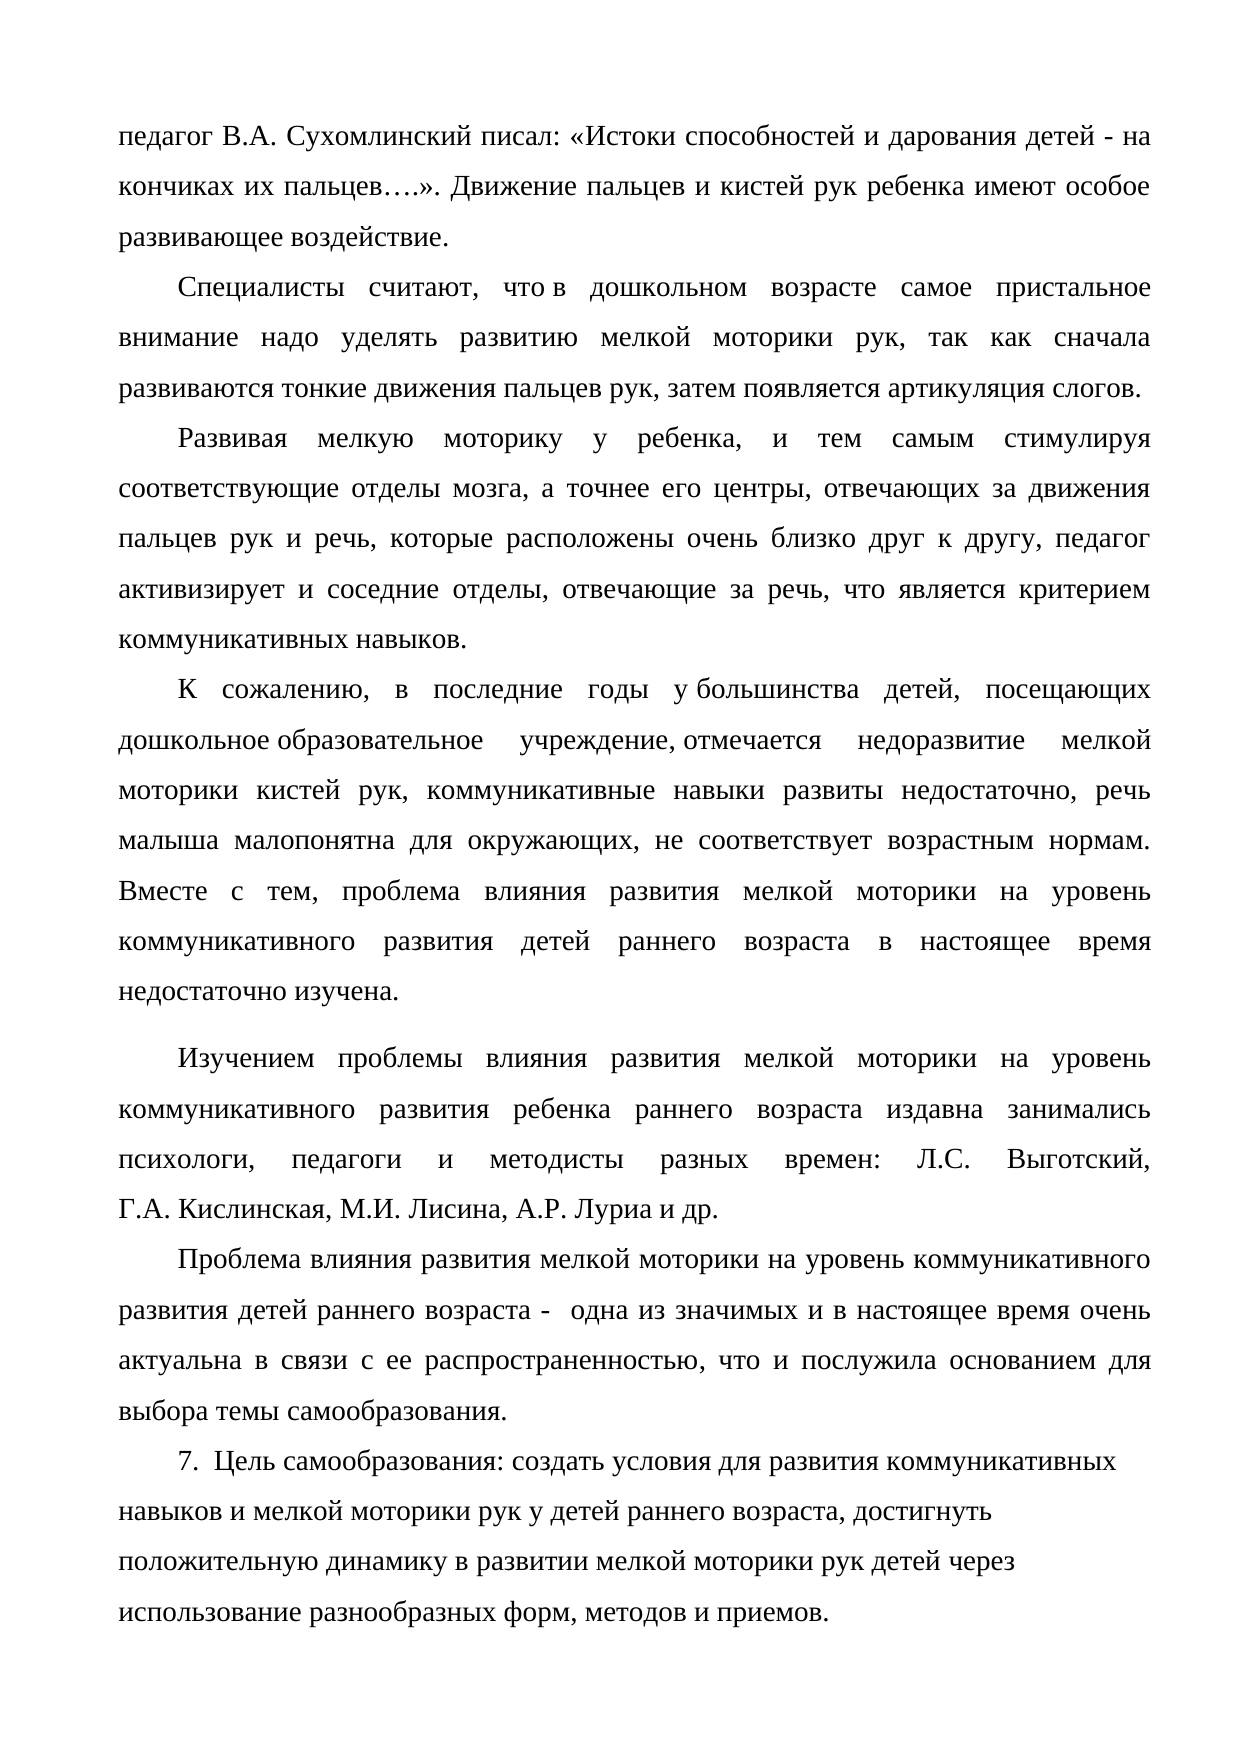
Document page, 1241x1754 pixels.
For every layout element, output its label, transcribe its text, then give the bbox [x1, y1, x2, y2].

text Развивая мелкую моторику у ребенка, и тем самым стимулируя соответствующие отделы мозга, а точнее его центры, отвечающих за движения пальцев рук и речь, которые расположены очень близко друг к другу, педагог активизирует и соседние отделы, отвечающие за речь, что является критерием коммуникативных навыков. [118, 420, 1152, 655]
text Специалисты считают, что в дошкольном возрасте самое пристальное внимание надо уделять развитию мелкой моторики рук, так как сначала развиваются тонкие движения пальцев рук, затем появляется артикуляция слогов. [118, 269, 1152, 403]
text Проблема влияния развития мелкой моторики на уровень коммуникативного развития детей раннего возраста - одна из значимых и в настоящее время очень актуальна в связи с ее распространенностью, что и послужила основанием для выбора темы самообразования. [118, 1242, 1152, 1426]
text К сожалению, в последние годы у большинства детей, посещающих дошкольное образовательное учреждение, отмечается недоразвитие мелкой моторики кистей рук, коммуникативные навыки развиты недостаточно, речь малыша малопонятна для окружающих, не соответствует возрастным нормам. Вместе с тем, проблема влияния развития мелкой моторики на уровень коммуникативного развития детей раннего возраста в настоящее время недостаточно изучена. [118, 672, 1152, 1007]
text Изучением проблемы влияния развития мелкой моторики на уровень коммуникативного развития ребенка раннего возраста издавна занимались психологи, педагоги и методисты разных времен: Л.С. Выготский, Г.А. Кислинская, М.И. Лисина, А.Р. Луриа и др. [118, 1040, 1152, 1225]
text 7. Цель самообразования: создать условия для развития коммуникативных навыков и мелкой моторики рук у детей раннего возраста, достигнуть положительную динамику в развитии мелкой моторики рук детей через использование разнообразных форм, методов и приемов. [118, 1443, 1152, 1627]
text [118, 118, 1152, 252]
